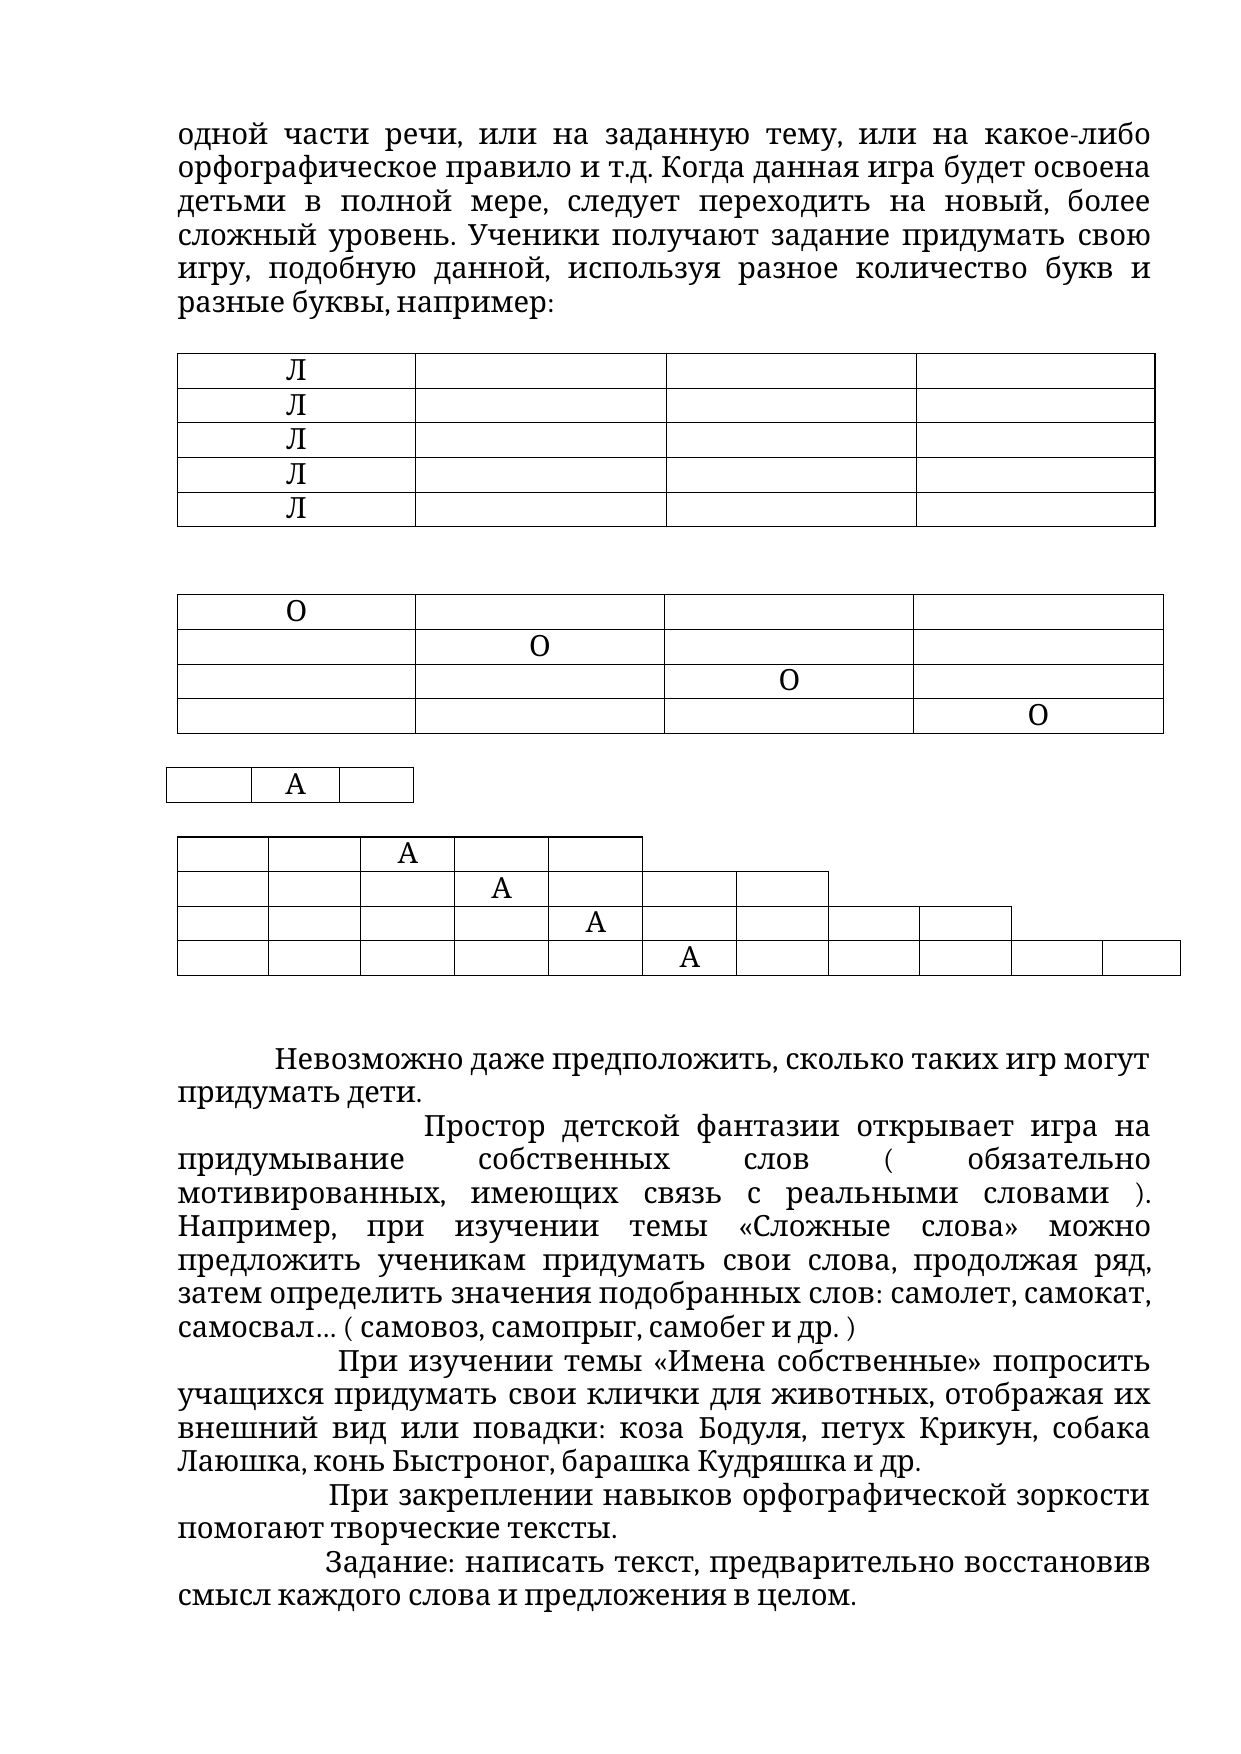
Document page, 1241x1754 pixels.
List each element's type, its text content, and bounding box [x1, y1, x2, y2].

table_cell [643, 907, 736, 940]
table_header [416, 595, 664, 629]
table_cell [361, 907, 454, 940]
table_header [455, 838, 548, 871]
table_header А [361, 838, 454, 871]
table_header [917, 354, 1154, 388]
table_cell [914, 630, 1163, 663]
table_cell [667, 458, 916, 492]
table_cell Л [178, 423, 415, 457]
table_header [269, 838, 360, 871]
table_cell [178, 699, 415, 733]
table_cell [643, 872, 736, 906]
text При закреплении навыков орфографической зоркости помогают творческие тексты. [177, 1479, 1152, 1546]
table_cell [914, 665, 1163, 698]
table_cell [667, 423, 916, 457]
table_cell [178, 872, 268, 906]
table_cell Л [178, 389, 415, 422]
text Простор детской фантазии открывает игра на придумывание собственных слов ( обязательно мотивированных, имеющих связь с реальными словами ). Например, при изучении темы «Сложные слова» можно предложить ученикам придумать свои слова, продолжая ряд, затем определить значения подобранных слов: самолет, самокат, самосвал… ( самовоз, самопрыг, самобег и др. ) [177, 1110, 1152, 1345]
table_header А [252, 768, 339, 802]
table_cell [917, 493, 1154, 526]
table_cell [416, 699, 664, 733]
text Задание: написать текст, предварительно восстановив смысл каждого слова и предложения в целом. [177, 1546, 1152, 1613]
table_cell [549, 941, 642, 975]
table_cell [416, 458, 666, 492]
table_cell [667, 493, 916, 526]
table_cell [1103, 941, 1180, 975]
table_header [549, 838, 642, 871]
table_cell [829, 941, 919, 975]
table_cell [269, 872, 360, 906]
table_cell А [643, 941, 736, 975]
table_cell [416, 493, 666, 526]
table_cell [737, 872, 828, 906]
table_cell [178, 630, 415, 663]
table_cell [920, 907, 1011, 940]
table_header Л [178, 354, 415, 388]
table_cell [917, 423, 1154, 457]
table_header [416, 354, 666, 388]
table_cell [361, 872, 454, 906]
table_header [340, 768, 413, 802]
text Невозможно даже предположить, сколько таких игр могут придумать дети. [177, 1043, 1152, 1110]
table_cell [549, 872, 642, 906]
table_cell А [455, 872, 548, 906]
table_cell О [416, 630, 664, 663]
table_cell [416, 423, 666, 457]
table_header [178, 838, 268, 871]
table_cell [361, 941, 454, 975]
table_cell [269, 941, 360, 975]
table_header [914, 595, 1163, 629]
table_cell [917, 389, 1154, 422]
table_header О [178, 595, 415, 629]
table_cell [920, 941, 1011, 975]
table_cell [829, 907, 919, 940]
table_cell [665, 630, 913, 663]
table_cell [667, 389, 916, 422]
table_cell [416, 389, 666, 422]
table_cell А [549, 907, 642, 940]
table_header [665, 595, 913, 629]
table_cell [178, 907, 268, 940]
table_cell О [665, 665, 913, 698]
text При изучении темы «Имена собственные» попросить учащихся придумать свои клички для животных, отображая их внешний вид или повадки: коза Бодуля, петух Крикун, собака Лаюшка, конь Быстроног, барашка Кудряшка и др. [177, 1345, 1152, 1479]
table_cell [665, 699, 913, 733]
table_cell [455, 941, 548, 975]
table_header [667, 354, 916, 388]
table_cell [455, 907, 548, 940]
table_cell [178, 941, 268, 975]
table_cell О [914, 699, 1163, 733]
table_cell Л [178, 493, 415, 526]
table_cell [178, 665, 415, 698]
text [177, 118, 1152, 319]
table_cell [269, 907, 360, 940]
table_cell Л [178, 458, 415, 492]
table_cell [737, 907, 828, 940]
table_cell [917, 458, 1154, 492]
table_cell [1012, 941, 1102, 975]
table_cell [416, 665, 664, 698]
table_header [167, 768, 251, 802]
table_cell [737, 941, 828, 975]
